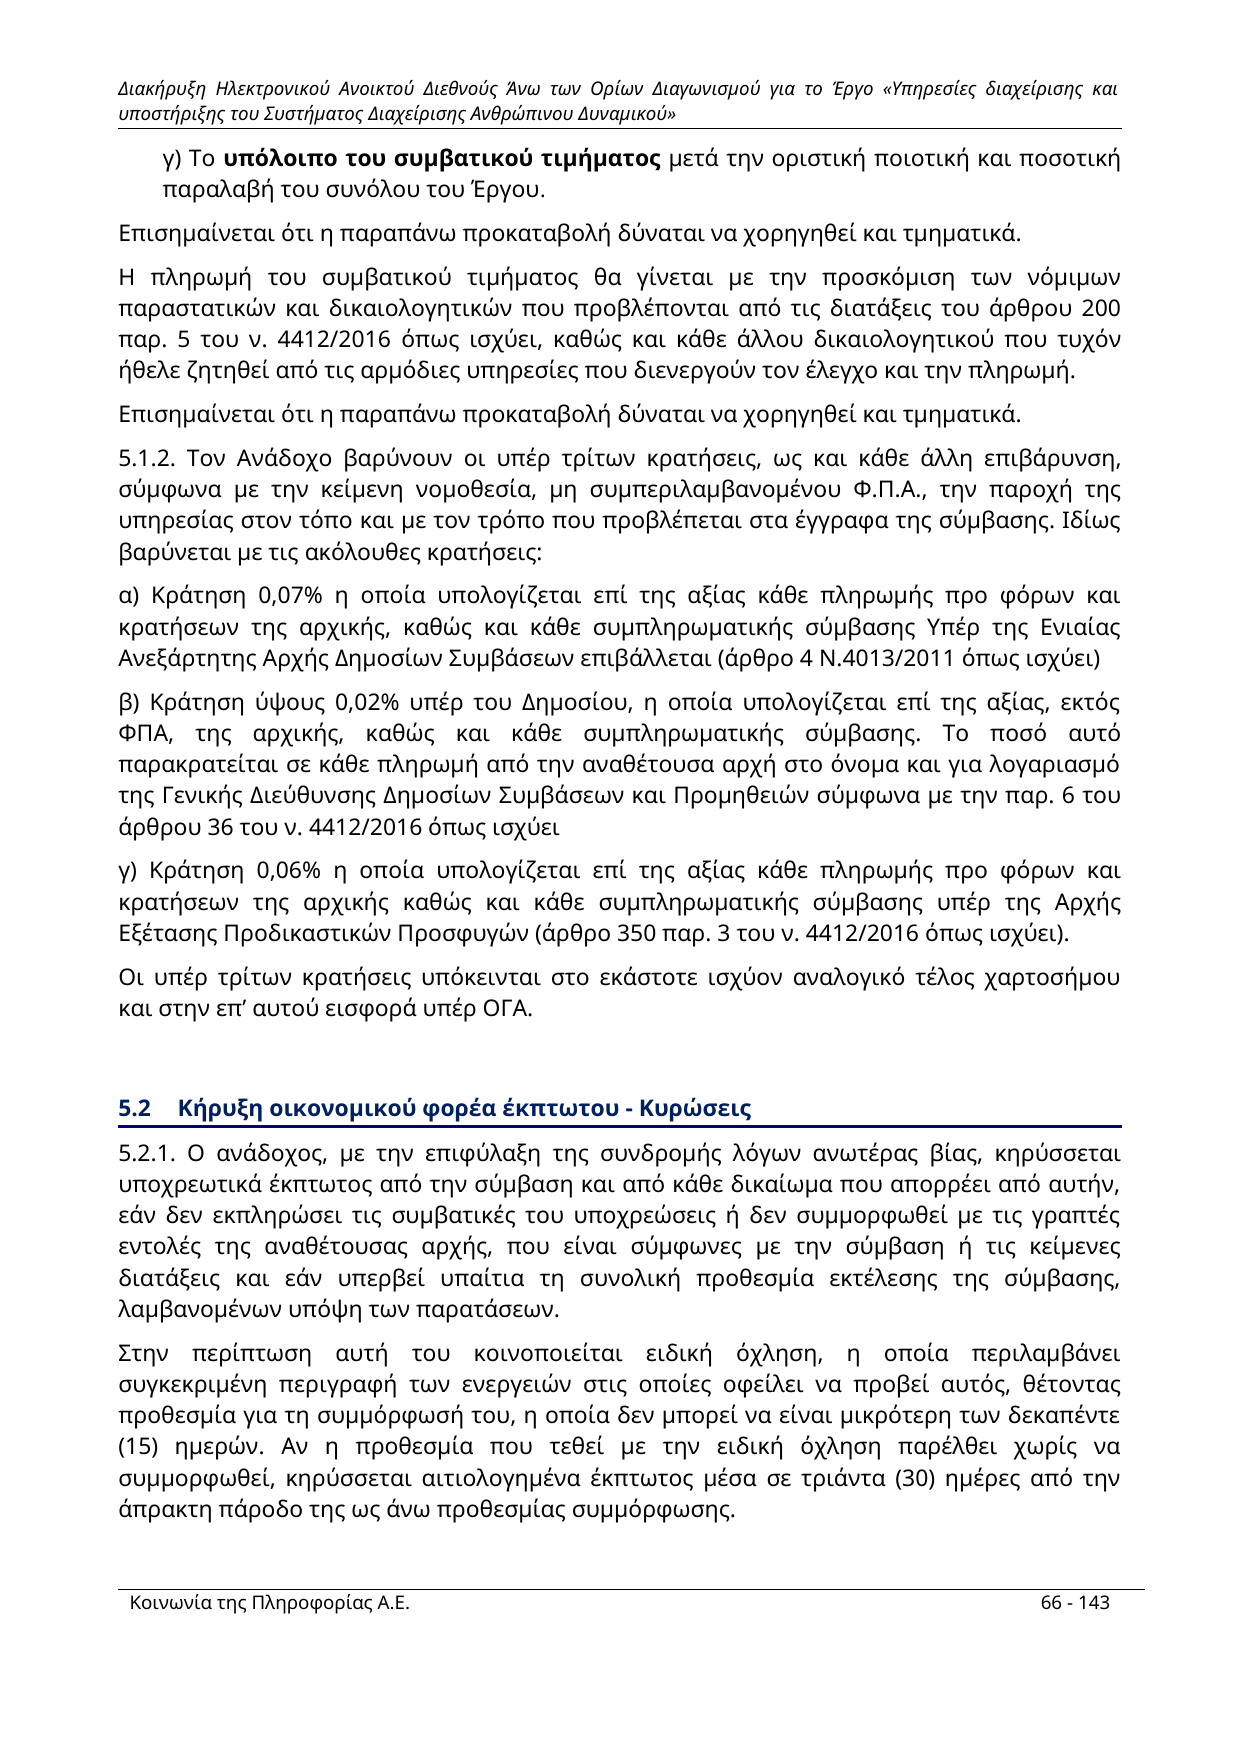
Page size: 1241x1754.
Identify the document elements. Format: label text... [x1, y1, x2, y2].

text α) Κράτηση 0,07% η οποία υπολογίζεται επί της αξίας κάθε πληρωμής προ φόρων και κρατήσεων της αρχικής, καθώς και κάθε συμπληρωματικής σύμβασης Υπέρ της Ενιαίας Ανεξάρτητης Αρχής Δημοσίων Συμβάσεων επιβάλλεται (άρθρο 4 Ν.4013/2011 όπως ισχύει) [118, 579, 1122, 673]
text γ) Το υπόλοιπο του συμβατικού τιμήματος μετά την οριστική ποιοτική και ποσοτική παραλαβή του συνόλου του Έργου. [118, 142, 1122, 204]
text Η πληρωμή του συμβατικού τιμήματος θα γίνεται με την προσκόμιση των νόμιμων παραστατικών και δικαιολογητικών που προβλέπονται από τις διατάξεις του άρθρου 200 παρ. 5 του ν. 4412/2016 όπως ισχύει, καθώς και κάθε άλλου δικαιολογητικού που τυχόν ήθελε ζητηθεί από τις αρμόδιες υπηρεσίες που διενεργούν τον έλεγχο και την πληρωμή. [118, 260, 1122, 385]
text Οι υπέρ τρίτων κρατήσεις υπόκεινται στο εκάστοτε ισχύον αναλογικό τέλος χαρτοσήμου και στην επ’ αυτού εισφορά υπέρ ΟΓΑ. [118, 960, 1122, 1023]
text Επισημαίνεται ότι η παραπάνω προκαταβολή δύναται να χορηγηθεί και τμηματικά. [118, 217, 1122, 248]
text Στην περίπτωση αυτή του κοινοποιείται ειδική όχληση, η οποία περιλαμβάνει συγκεκριμένη περιγραφή των ενεργειών στις οποίες οφείλει να προβεί αυτός, θέτοντας προθεσμία για τη συμμόρφωσή του, η οποία δεν μπορεί να είναι μικρότερη των δεκαπέντε (15) ημερών. Αν η προθεσμία που τεθεί με την ειδική όχληση παρέλθει χωρίς να συμμορφωθεί, κηρύσσεται αιτιολογημένα έκπτωτος μέσα σε τριάντα (30) ημέρες από την άπρακτη πάροδο της ως άνω προθεσμίας συμμόρφωσης. [118, 1336, 1122, 1524]
subtitle Κήρυξη οικονομικού φορέα έκπτωτου - Κυρώσεις [118, 1092, 1122, 1125]
text β) Κράτηση ύψους 0,02% υπέρ του Δημοσίου, η οποία υπολογίζεται επί της αξίας, εκτός ΦΠΑ, της αρχικής, καθώς και κάθε συμπληρωματικής σύμβασης. Το ποσό αυτό παρακρατείται σε κάθε πληρωμή από την αναθέτουσα αρχή στο όνομα και για λογαριασμό της Γενικής Διεύθυνσης Δημοσίων Συμβάσεων και Προμηθειών σύμφωνα με την παρ. 6 του άρθρου 36 του ν. 4412/2016 όπως ισχύει [118, 685, 1122, 842]
text 5.2.1. Ο ανάδοχος, με την επιφύλαξη της συνδρομής λόγων ανωτέρας βίας, κηρύσσεται υποχρεωτικά έκπτωτος από την σύμβαση και από κάθε δικαίωμα που απορρέει από αυτήν, εάν δεν εκπληρώσει τις συμβατικές του υποχρεώσεις ή δεν συμμορφωθεί με τις γραπτές εντολές της αναθέτουσας αρχής, που είναι σύμφωνες με την σύμβαση ή τις κείμενες διατάξεις και εάν υπερβεί υπαίτια τη συνολική προθεσμία εκτέλεσης της σύμβασης, λαμβανομένων υπόψη των παρατάσεων. [118, 1136, 1122, 1324]
text Επισημαίνεται ότι η παραπάνω προκαταβολή δύναται να χορηγηθεί και τμηματικά. [118, 398, 1122, 429]
text 5.1.2. Toν Ανάδοχο βαρύνουν οι υπέρ τρίτων κρατήσεις, ως και κάθε άλλη επιβάρυνση, σύμφωνα με την κείμενη νομοθεσία, μη συμπεριλαμβανομένου Φ.Π.Α., την παροχή της υπηρεσίας στον τόπο και με τον τρόπο που προβλέπεται στα έγγραφα της σύμβασης. Ιδίως βαρύνεται με τις ακόλουθες κρατήσεις: [118, 442, 1122, 567]
text γ) Κράτηση 0,06% η οποία υπολογίζεται επί της αξίας κάθε πληρωμής προ φόρων και κρατήσεων της αρχικής καθώς και κάθε συμπληρωματικής σύμβασης υπέρ της Αρχής Εξέτασης Προδικαστικών Προσφυγών (άρθρο 350 παρ. 3 του ν. 4412/2016 όπως ισχύει). [118, 854, 1122, 948]
